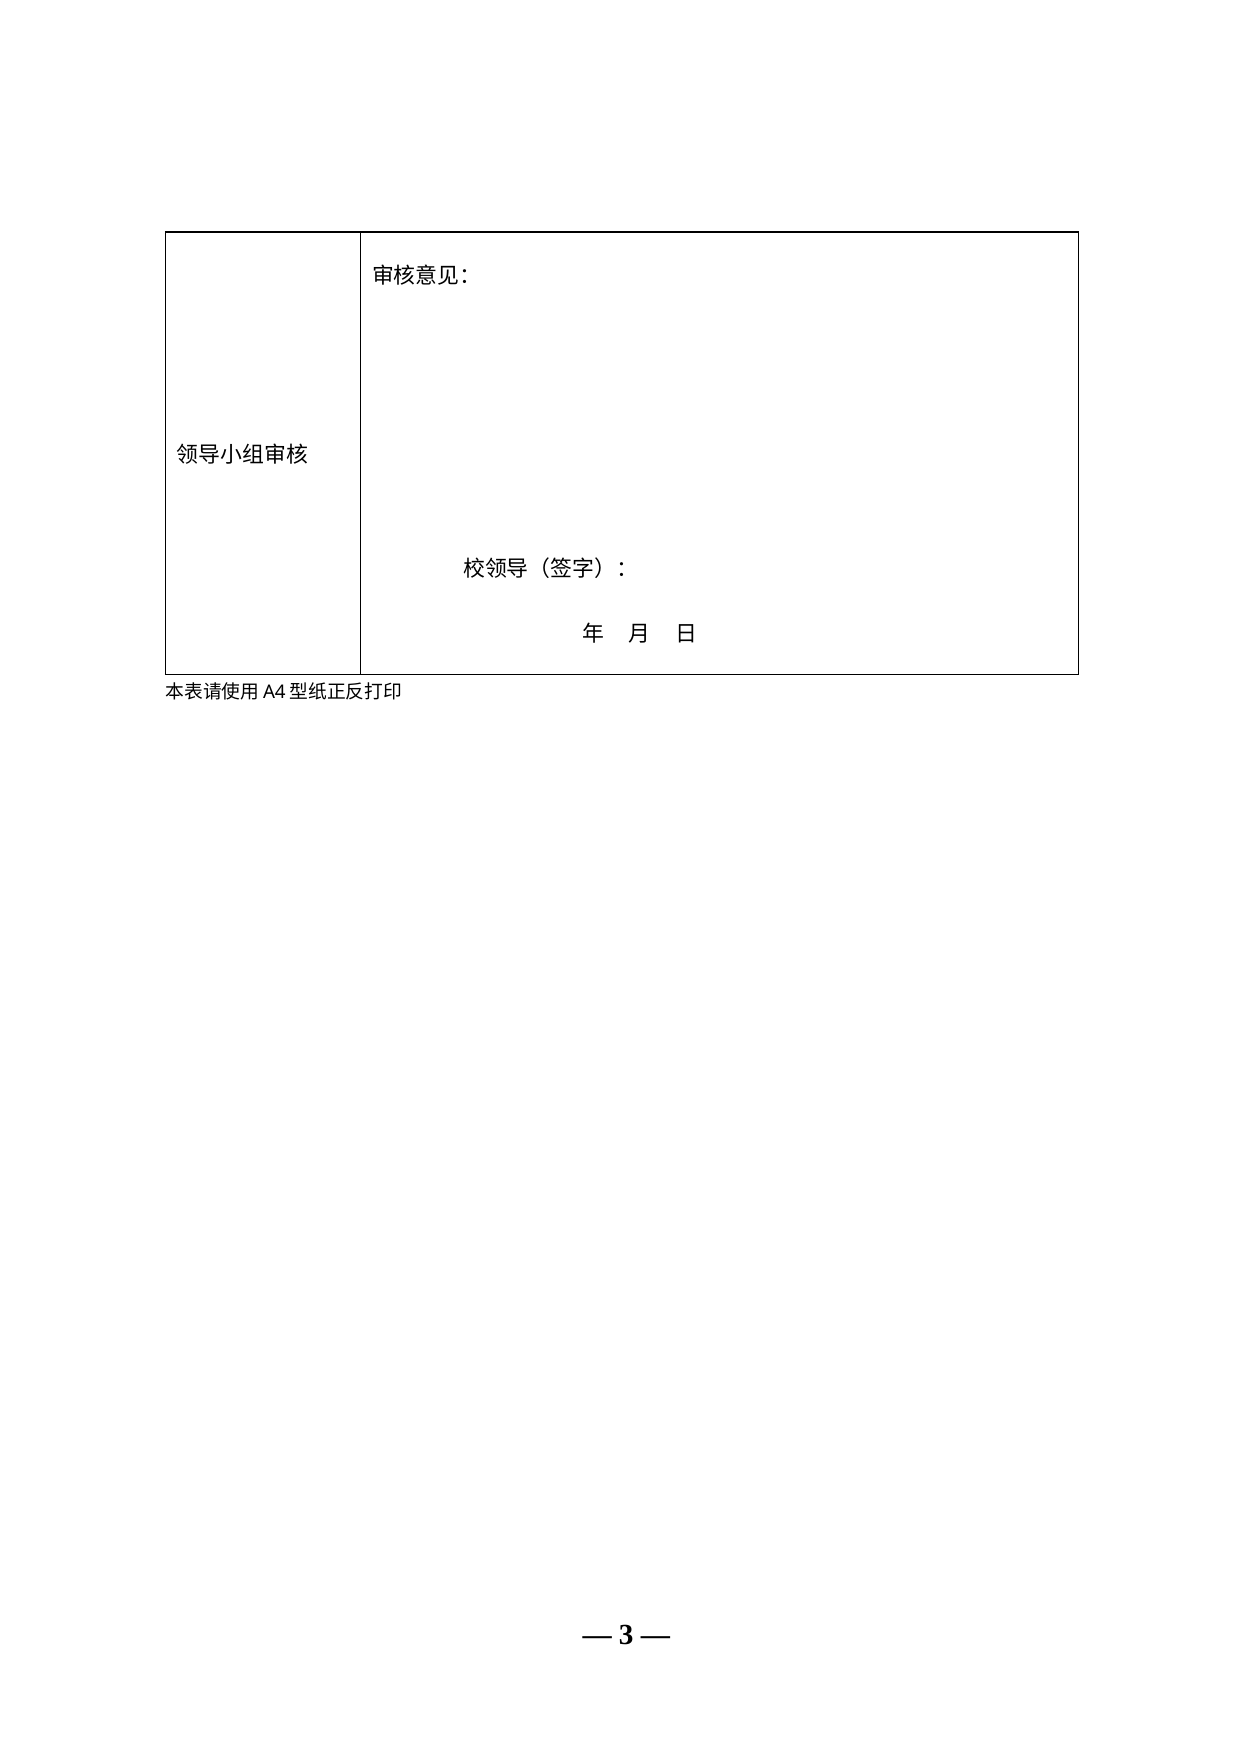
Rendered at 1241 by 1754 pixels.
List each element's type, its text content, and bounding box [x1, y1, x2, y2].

table_cell 领导小组审核 [166, 233, 360, 673]
table_cell 审核意见： 校领导（签字）： 年 月 日 [361, 233, 1078, 673]
text 本表请使用A4型纸正反打印 [165, 674, 1087, 707]
